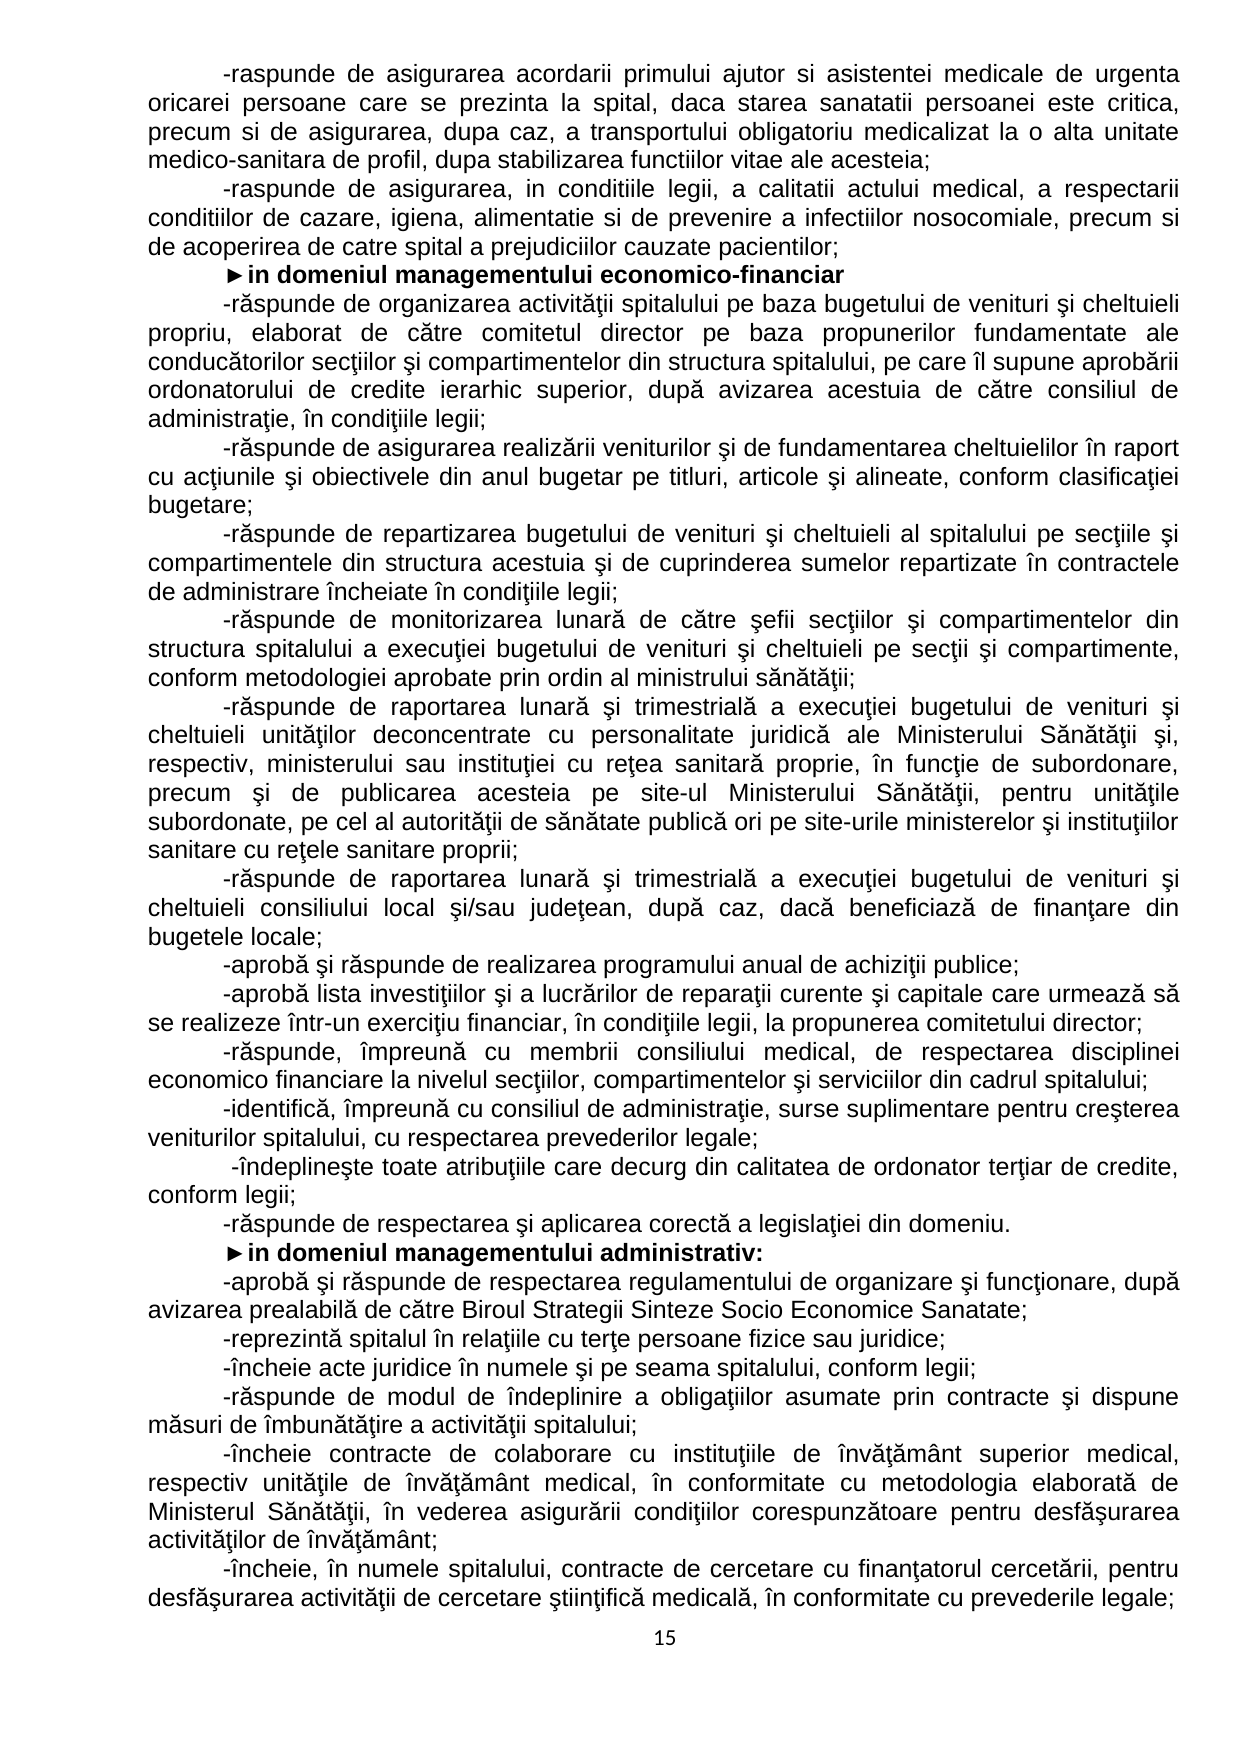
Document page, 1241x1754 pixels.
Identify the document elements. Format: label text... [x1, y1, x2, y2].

text -identifică, împreună cu consiliul de administraţie, surse suplimentare pentru creşterea veniturilor spitalului, cu respectarea prevederilor legale; [148, 1094, 1181, 1152]
text -încheie acte juridice în numele şi pe seama spitalului, conform legii; [148, 1353, 1181, 1382]
text -încheie, în numele spitalului, contracte de cercetare cu finanţatorul cercetării, pentru desfăşurarea activităţii de cercetare ştiinţifică medicală, în conformitate cu prevederile legale; [148, 1554, 1181, 1612]
text -raspunde de asigurarea acordarii primului ajutor si asistentei medicale de urgenta oricarei persoane care se prezinta la spital, daca starea sanatatii persoanei este critica, precum si de asigurarea, dupa caz, a transportului obligatoriu medicalizat la o alta unitate medico-sanitara de profil, dupa stabilizarea functiilor vitae ale acesteia; [148, 59, 1181, 174]
text -răspunde de raportarea lunară şi trimestrială a execuţiei bugetului de venituri şi cheltuieli consiliului local şi/sau judeţean, după caz, dacă beneficiază de finanţare din bugetele locale; [148, 864, 1181, 950]
text -reprezintă spitalul în relaţiile cu terţe persoane fizice sau juridice; [148, 1324, 1181, 1353]
text -îndeplineşte toate atribuţiile care decurg din calitatea de ordonator terţiar de credite, conform legii; [148, 1152, 1181, 1209]
text -răspunde de respectarea şi aplicarea corectă a legislaţiei din domeniu. [148, 1209, 1181, 1238]
text -răspunde de organizarea activităţii spitalului pe baza bugetului de venituri şi cheltuieli propriu, elaborat de către comitetul director pe baza propunerilor fundamentate ale conducătorilor secţiilor şi compartimentelor din structura spitalului, pe care îl supune aprobării ordonatorului de credite ierarhic superior, după avizarea acestuia de către consiliul de administraţie, în condiţiile legii; [148, 289, 1181, 433]
text ►in domeniul managementului economico-financiar [148, 260, 1181, 289]
text -răspunde de monitorizarea lunară de către şefii secţiilor şi compartimentelor din structura spitalului a execuţiei bugetului de venituri şi cheltuieli pe secţii şi compartimente, conform metodologiei aprobate prin ordin al ministrului sănătăţii; [148, 605, 1181, 692]
text -aprobă şi răspunde de realizarea programului anual de achiziţii publice; [148, 950, 1181, 979]
text -aprobă şi răspunde de respectarea regulamentului de organizare şi funcţionare, după avizarea prealabilă de către Biroul Strategii Sinteze Socio Economice Sanatate; [148, 1267, 1181, 1324]
text -răspunde de raportarea lunară şi trimestrială a execuţiei bugetului de venituri şi cheltuieli unităţilor deconcentrate cu personalitate juridică ale Ministerului Sănătăţii şi, respectiv, ministerului sau instituţiei cu reţea sanitară proprie, în funcţie de subordonare, precum şi de publicarea acesteia pe site-ul Ministerului Sănătăţii, pentru unităţile subordonate, pe cel al autorităţii de sănătate publică ori pe site-urile ministerelor şi instituţiilor sanitare cu reţele sanitare proprii; [148, 692, 1181, 864]
text -raspunde de asigurarea, in conditiile legii, a calitatii actului medical, a respectarii conditiilor de cazare, igiena, alimentatie si de prevenire a infectiilor nosocomiale, precum si de acoperirea de catre spital a prejudiciilor cauzate pacientilor; [148, 174, 1181, 260]
text -aprobă lista investiţiilor şi a lucrărilor de reparaţii curente şi capitale care urmează să se realizeze într-un exerciţiu financiar, în condiţiile legii, la propunerea comitetului director; [148, 979, 1181, 1037]
text -răspunde de asigurarea realizării veniturilor şi de fundamentarea cheltuielilor în raport cu acţiunile şi obiectivele din anul bugetar pe titluri, articole şi alineate, conform clasificaţiei bugetare; [148, 433, 1181, 519]
text -răspunde, împreună cu membrii consiliului medical, de respectarea disciplinei economico financiare la nivelul secţiilor, compartimentelor şi serviciilor din cadrul spitalului; [148, 1037, 1181, 1094]
text -răspunde de repartizarea bugetului de venituri şi cheltuieli al spitalului pe secţiile şi compartimentele din structura acestuia şi de cuprinderea sumelor repartizate în contractele de administrare încheiate în condiţiile legii; [148, 519, 1181, 605]
text ►in domeniul managementului administrativ: [148, 1238, 1181, 1267]
text -încheie contracte de colaborare cu instituţiile de învăţământ superior medical, respectiv unităţile de învăţământ medical, în conformitate cu metodologia elaborată de Ministerul Sănătăţii, în vederea asigurării condiţiilor corespunzătoare pentru desfăşurarea activităţilor de învăţământ; [148, 1439, 1181, 1554]
text -răspunde de modul de îndeplinire a obligaţiilor asumate prin contracte şi dispune măsuri de îmbunătăţire a activităţii spitalului; [148, 1382, 1181, 1439]
